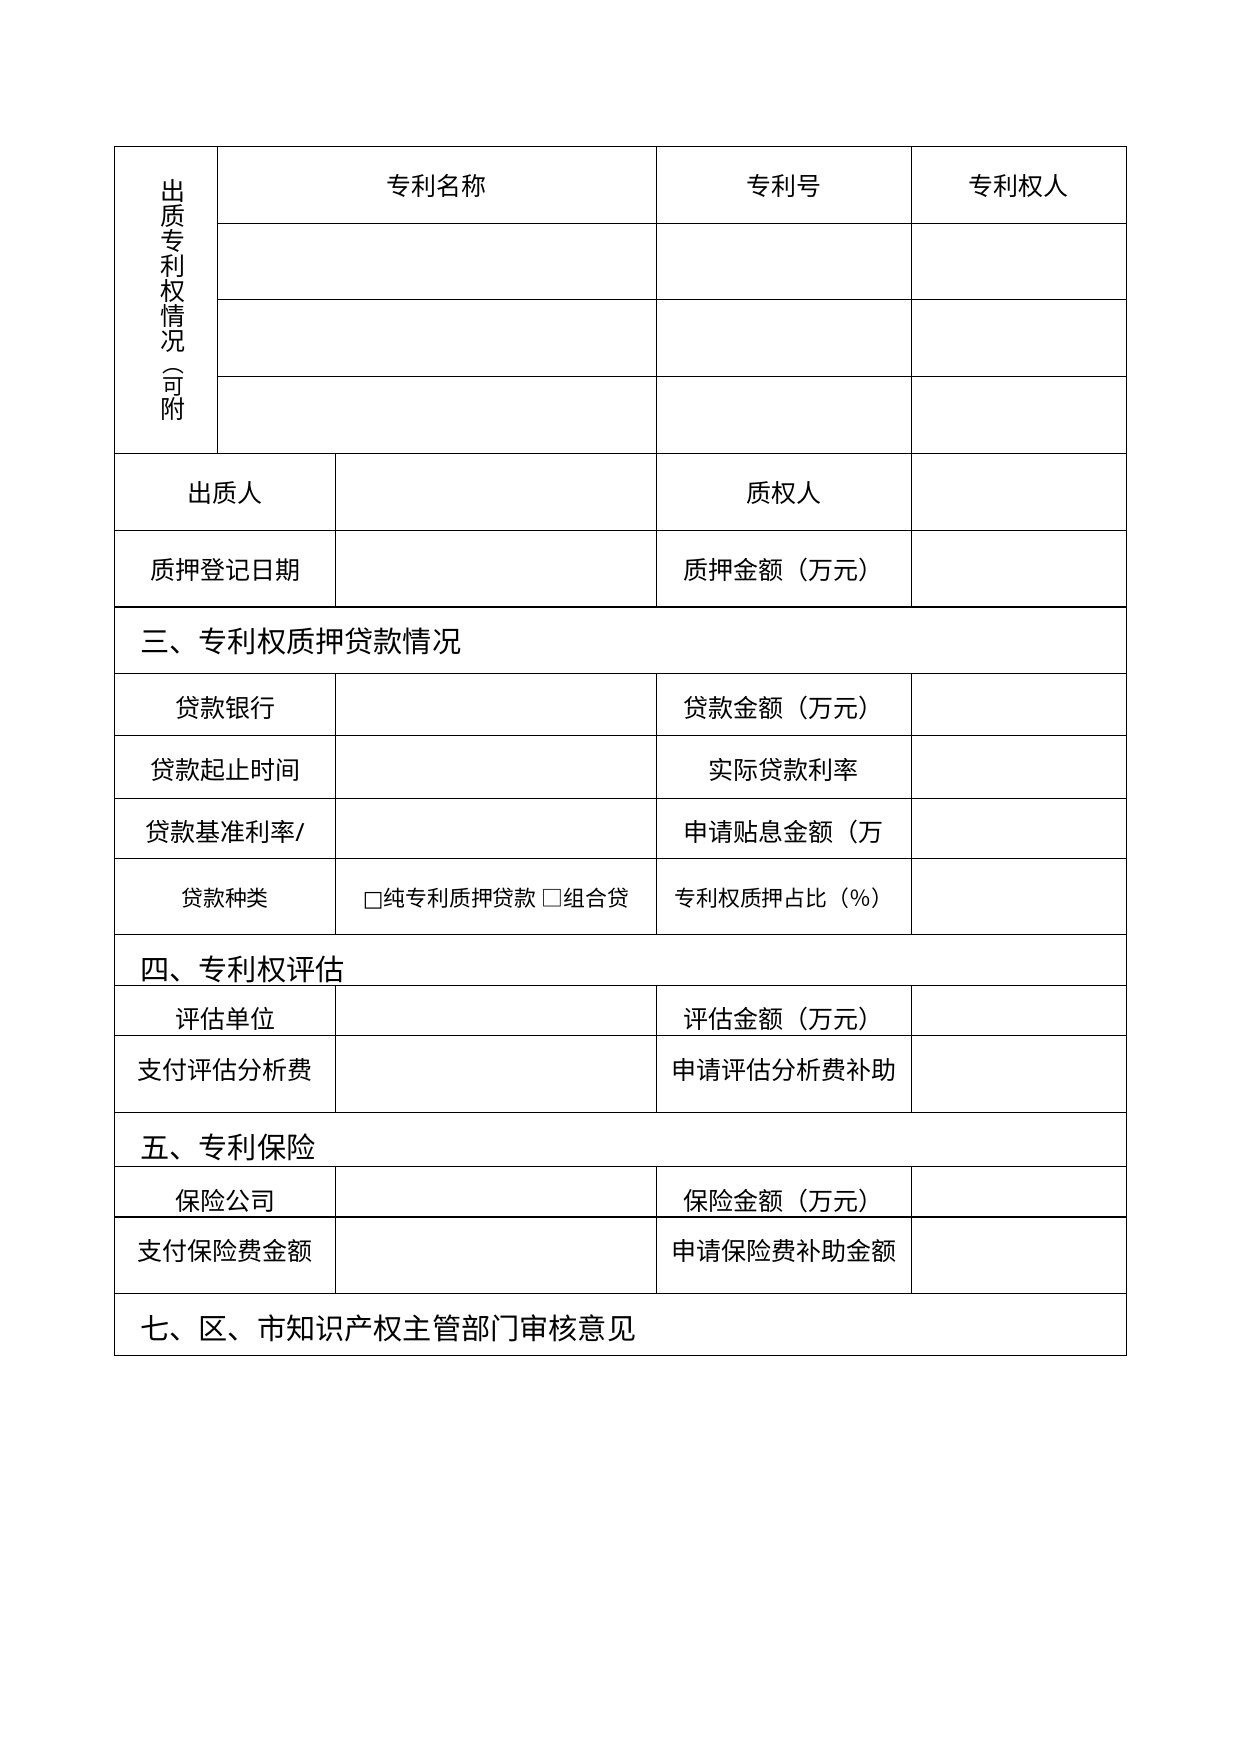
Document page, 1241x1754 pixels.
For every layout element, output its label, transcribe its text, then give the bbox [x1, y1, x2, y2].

table_cell 贷款金额（万元） [657, 674, 911, 735]
table_cell [912, 674, 1126, 735]
table_cell 专利权质押占比（％） [657, 859, 911, 934]
table_cell 质押登记日期 [115, 531, 335, 606]
table_cell 质押金额（万元） [657, 531, 911, 606]
table_cell 专利号 [657, 147, 911, 222]
table_cell [336, 1167, 656, 1216]
table_cell [657, 224, 911, 299]
table_cell 出质人 [115, 454, 335, 529]
table_cell 七、区、市知识产权主管部门审核意见 [115, 1294, 1126, 1355]
table_cell 申请保险费补助金额（万元） [657, 1218, 911, 1293]
table_cell 五、专利保险 [115, 1113, 1126, 1166]
table_cell [912, 799, 1126, 858]
table_cell 专利名称 [218, 147, 656, 222]
table_cell [218, 300, 656, 376]
table_cell 评估金额（万元） [657, 986, 911, 1035]
table_cell [336, 1218, 656, 1293]
table_cell 专利权人 [912, 147, 1126, 222]
table_cell □纯专利质押贷款 □组合贷 [336, 859, 656, 934]
table_cell [912, 736, 1126, 797]
table_cell 四、专利权评估 [115, 935, 1126, 984]
table_cell [912, 377, 1126, 453]
table_cell [912, 1218, 1126, 1293]
table_cell 贷款种类 [115, 859, 335, 934]
table_cell 出质专利权情况（可附页） [115, 147, 217, 453]
table_cell [912, 1167, 1126, 1216]
table_cell 质权人 [657, 454, 911, 529]
table_cell 支付保险费金额（万元） [115, 1218, 335, 1293]
table_cell 评估单位 [115, 986, 335, 1035]
table_cell 保险公司 [115, 1167, 335, 1216]
table_cell [336, 531, 656, 606]
table_cell [912, 224, 1126, 299]
table_cell [657, 300, 911, 376]
table_cell 贷款基准利率/LPR [115, 799, 335, 858]
table_cell [657, 377, 911, 453]
table_cell [912, 986, 1126, 1035]
table_cell 支付评估分析费金额（万元） [115, 1036, 335, 1112]
table_cell [218, 377, 656, 453]
table_cell [912, 859, 1126, 934]
table_cell [218, 224, 656, 299]
table_cell [912, 1036, 1126, 1112]
table_cell [336, 1036, 656, 1112]
table_cell 贷款起止时间 [115, 736, 335, 797]
table_cell [336, 736, 656, 797]
table_cell [912, 531, 1126, 606]
table_cell [336, 986, 656, 1035]
table_cell 申请评估分析费补助金额（万元） [657, 1036, 911, 1112]
table_cell 保险金额（万元） [657, 1167, 911, 1216]
table_cell [912, 454, 1126, 529]
table_cell 贷款银行 [115, 674, 335, 735]
table_cell 申请贴息金额（万元） [657, 799, 911, 858]
table_cell [912, 300, 1126, 376]
table_cell [336, 454, 656, 529]
table_cell [336, 799, 656, 858]
table_cell 实际贷款利率 [657, 736, 911, 797]
table_cell [336, 674, 656, 735]
table_cell 三、专利权质押贷款情况 [115, 608, 1126, 673]
